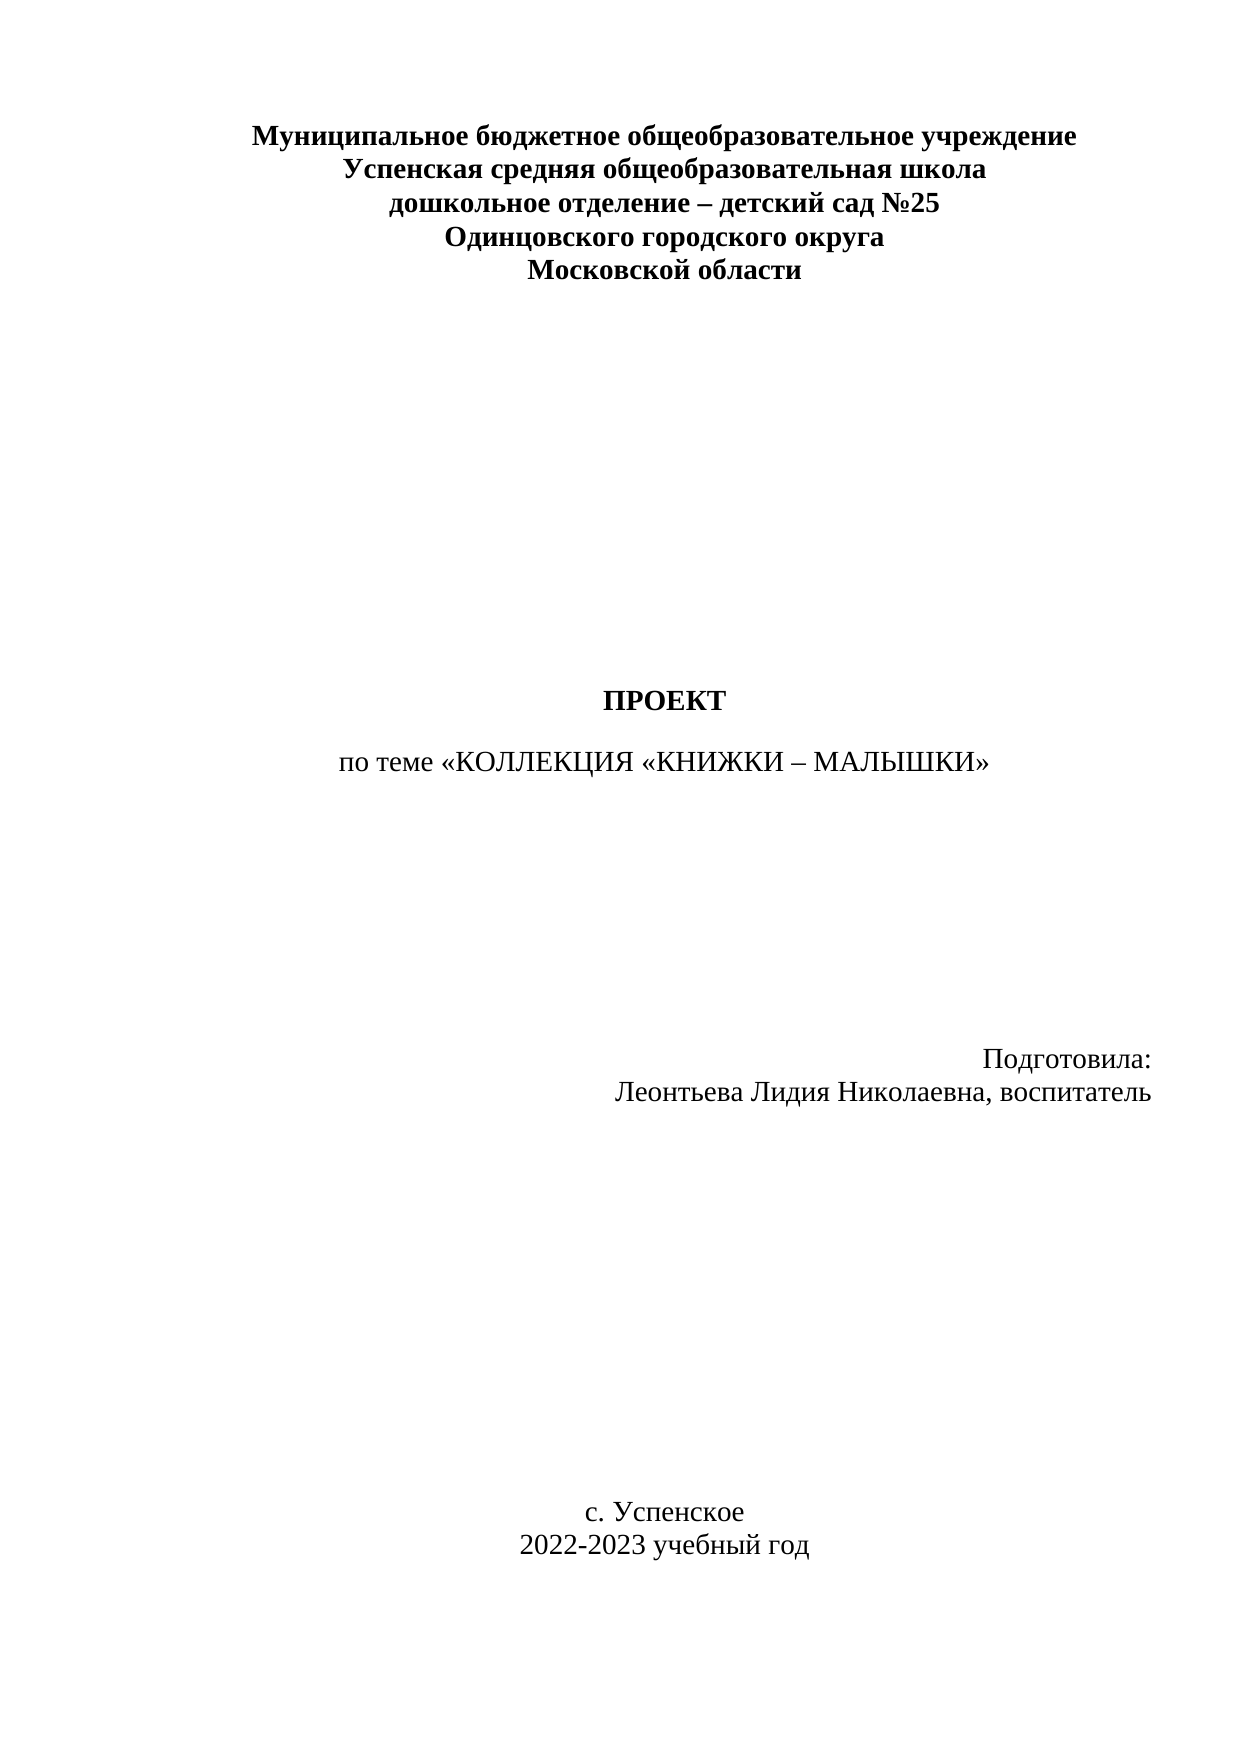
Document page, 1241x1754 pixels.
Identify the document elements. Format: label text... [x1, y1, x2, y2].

text Московской области [177, 252, 1152, 286]
text дошкольное отделение – детский сад №25 [177, 185, 1152, 219]
text Подготовила: [886, 1041, 1152, 1074]
text по теме «КОЛЛЕКЦИЯ «КНИЖКИ – МАЛЫШКИ» [177, 744, 1152, 778]
text 2022-2023 учебный год [177, 1527, 1152, 1561]
text Леонтьева Лидия Николаевна, воспитатель [177, 1074, 1152, 1108]
text Муниципальное бюджетное общеобразовательное учреждение [177, 118, 1152, 152]
text Успенская средняя общеобразовательная школа [177, 152, 1152, 185]
text Одинцовского городского округа [177, 219, 1152, 252]
text с. Успенское [177, 1494, 1152, 1527]
text ПРОЕКТ [177, 683, 1152, 716]
